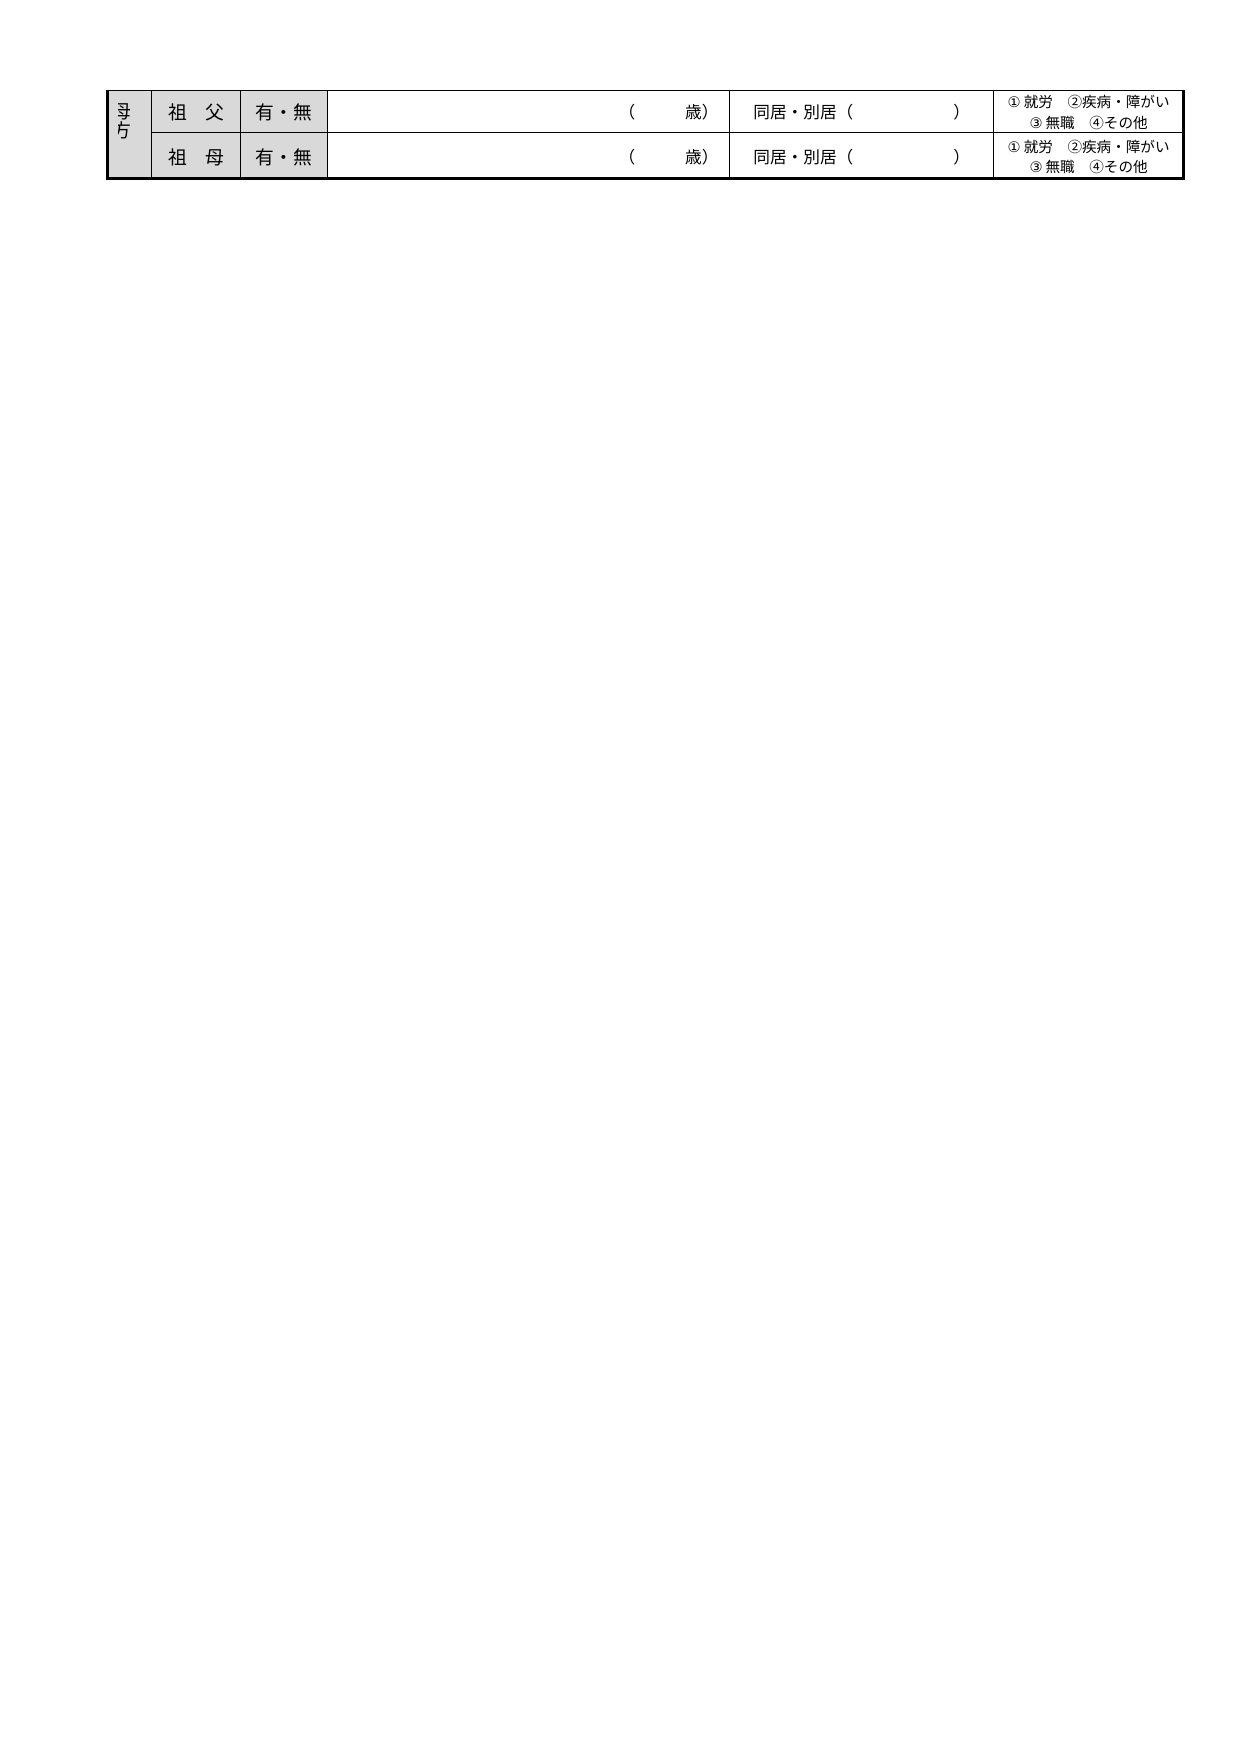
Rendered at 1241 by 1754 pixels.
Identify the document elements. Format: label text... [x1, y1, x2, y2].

table_cell （ 歳） [328, 133, 729, 177]
table_cell 同居・別居（ ） [730, 133, 993, 177]
table_cell 祖 父 [152, 91, 240, 132]
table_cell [994, 91, 1182, 132]
table_cell 母方 [109, 91, 151, 177]
table_cell 同居・別居（ ） [730, 91, 993, 132]
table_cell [994, 133, 1182, 177]
table_cell 有・無 [241, 133, 327, 177]
table_cell 祖 母 [152, 133, 240, 177]
table_cell 有・無 [241, 91, 327, 132]
table_cell （ 歳） [328, 91, 729, 132]
